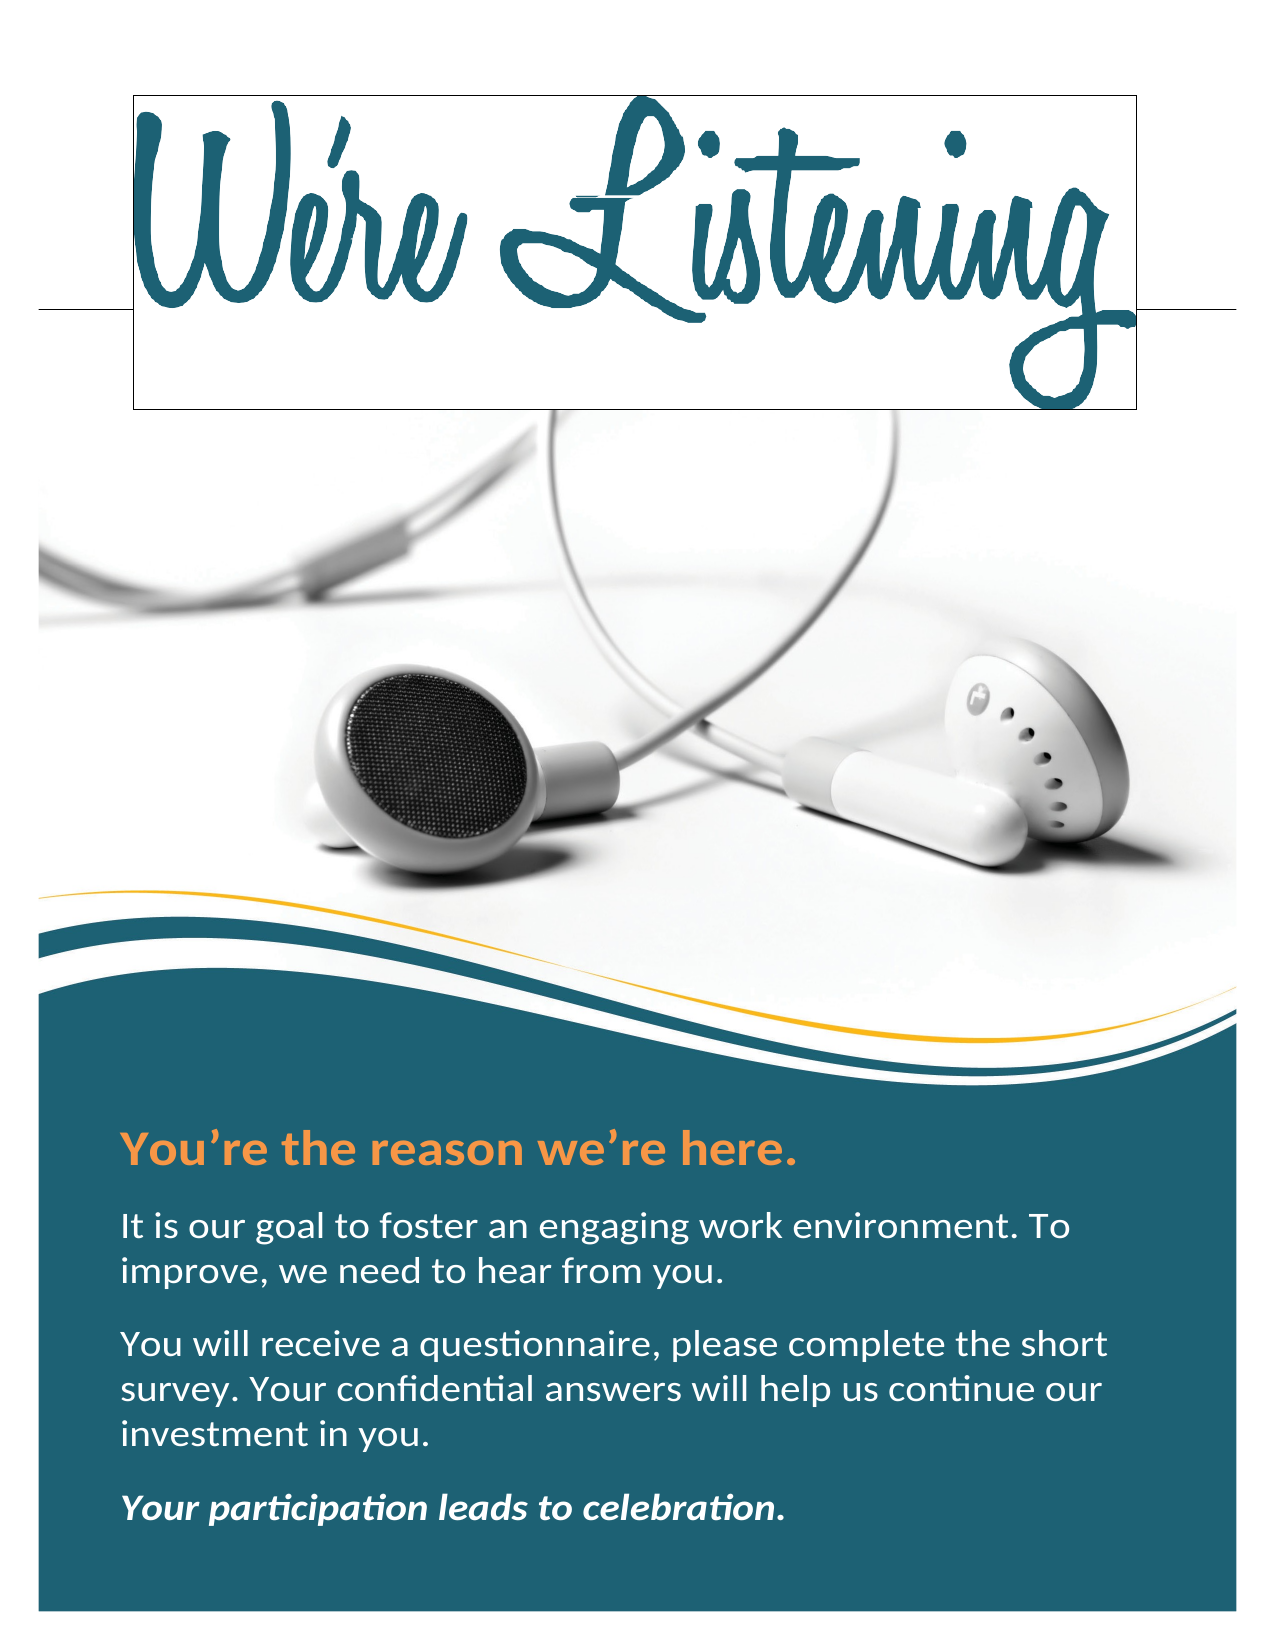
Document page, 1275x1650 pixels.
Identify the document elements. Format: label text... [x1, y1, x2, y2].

text It is our goal to foster an engaging work environment. To improve, we need to hear from you. [120, 1202, 1127, 1292]
picture [39, 310, 1236, 1611]
picture [134, 96, 1136, 409]
text You’re the reason we’re here. [120, 1117, 1127, 1178]
text Your participation leads to celebration. [120, 1483, 1127, 1529]
text You will receive a questionnaire, please complete the short survey. Your confidential answers will help us continue our investment in you. [120, 1321, 1127, 1456]
